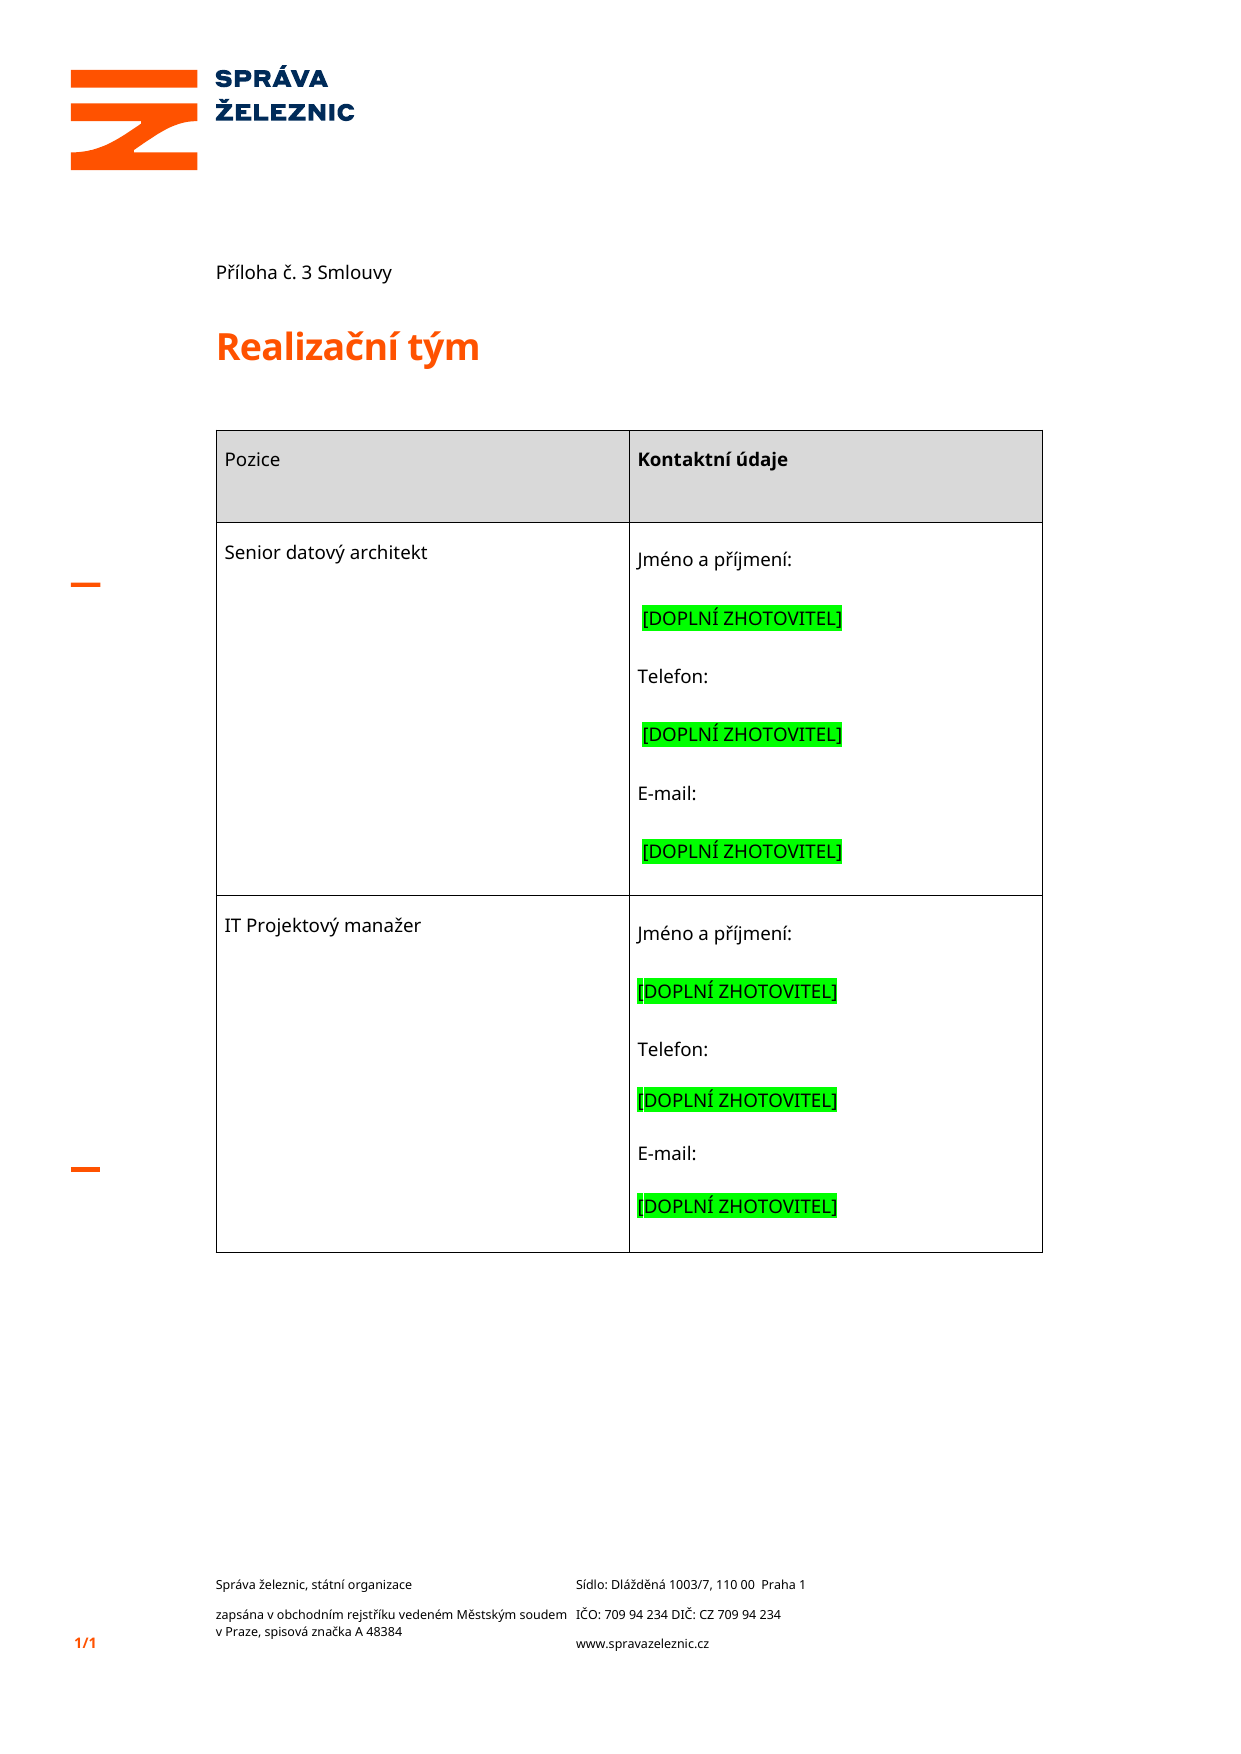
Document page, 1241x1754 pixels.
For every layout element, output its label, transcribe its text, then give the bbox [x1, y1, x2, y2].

text Příloha č. 3 Smlouvy [216, 259, 1122, 284]
table_cell IT Projektový manažer [217, 896, 629, 1252]
table_header Pozice [217, 431, 629, 522]
table_cell Jméno a příjmení: [DOPLNÍ ZHOTOVITEL] Telefon: [DOPLNÍ ZHOTOVITEL] E-mail: [DOPLNÍ ZHOTOVITEL] [630, 523, 1042, 895]
subtitle Realizační tým [216, 320, 1122, 371]
table_cell Senior datový architekt [217, 523, 629, 895]
table_cell Jméno a příjmení: [DOPLNÍ ZHOTOVITEL] Telefon: [DOPLNÍ ZHOTOVITEL] E-mail: [DOPLNÍ ZHOTOVITEL] [630, 896, 1042, 1252]
table_header Kontaktní údaje [630, 431, 1042, 522]
